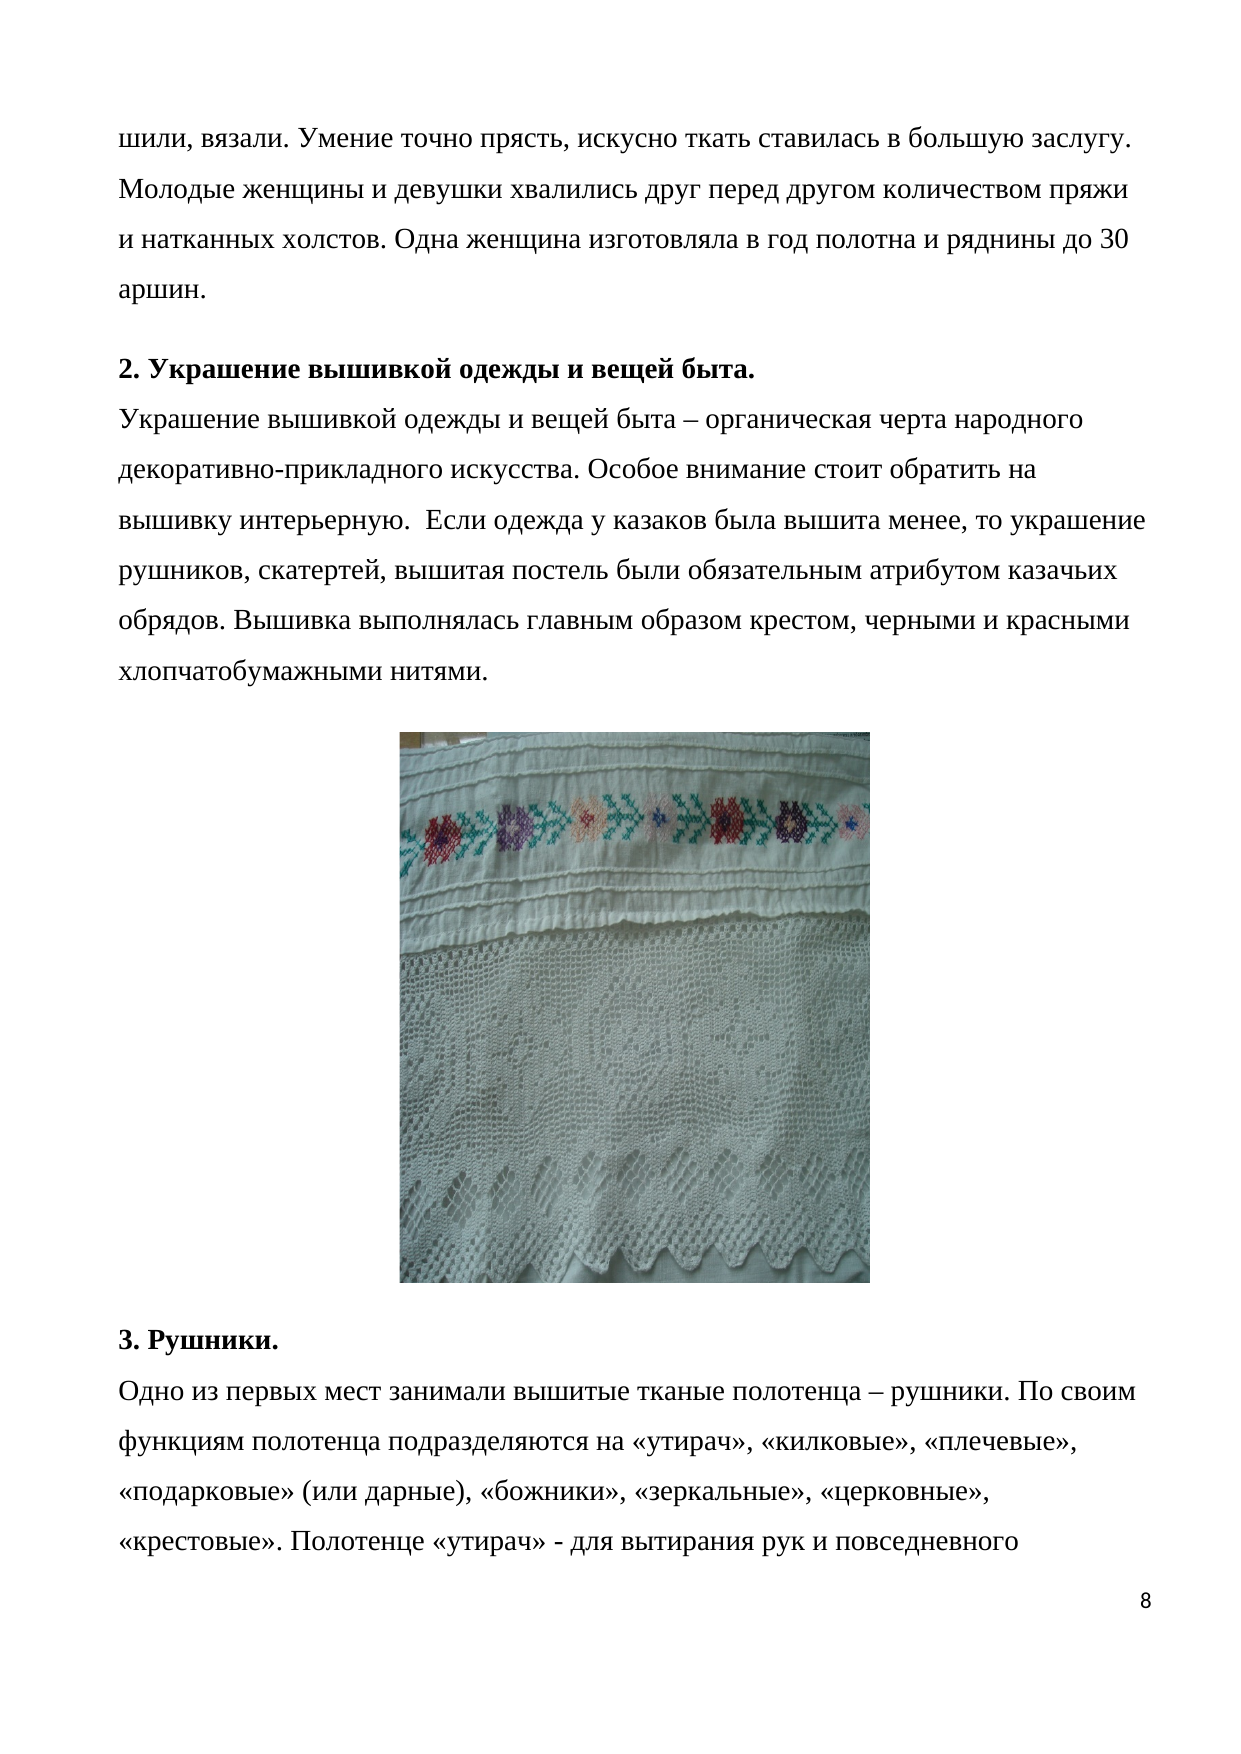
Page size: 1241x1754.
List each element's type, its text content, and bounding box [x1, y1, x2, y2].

text 2. Украшение вышивкой одежды и вещей быта. Украшение вышивкой одежды и вещей быта – органическая черта народного декоративно-прикладного искусства. Особое внимание стоит обратить на вышивку интерьерную. Если одежда у казаков была вышита менее, то украшение рушников, скатертей, вышитая постель были обязательным атрибутом казачьих обрядов. Вышивка выполнялась главным образом крестом, черными и красными хлопчатобумажными нитями. [118, 351, 1152, 686]
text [118, 1322, 1152, 1557]
picture [399, 732, 870, 1283]
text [118, 121, 1152, 305]
